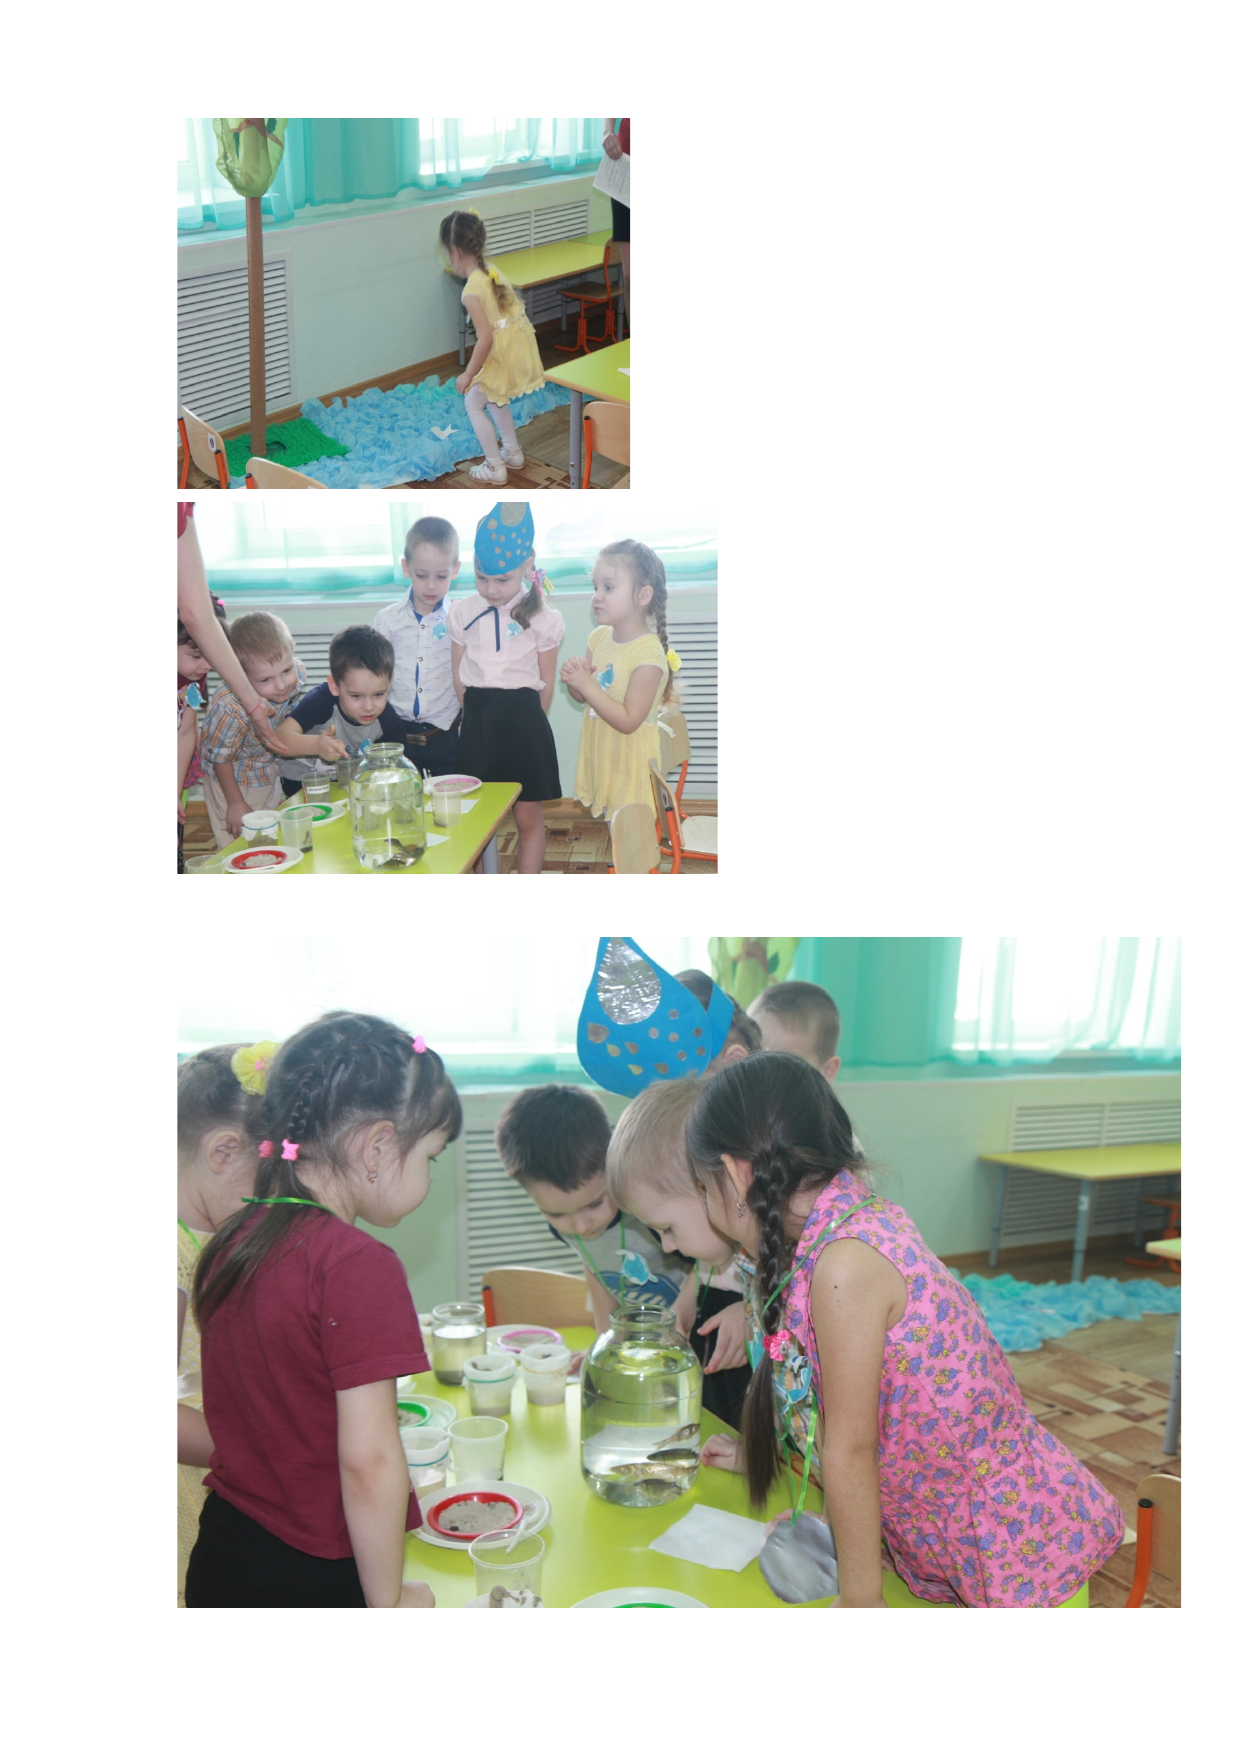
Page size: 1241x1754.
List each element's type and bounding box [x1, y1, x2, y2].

picture [177, 118, 631, 489]
picture [177, 502, 718, 874]
picture [177, 937, 1182, 1608]
